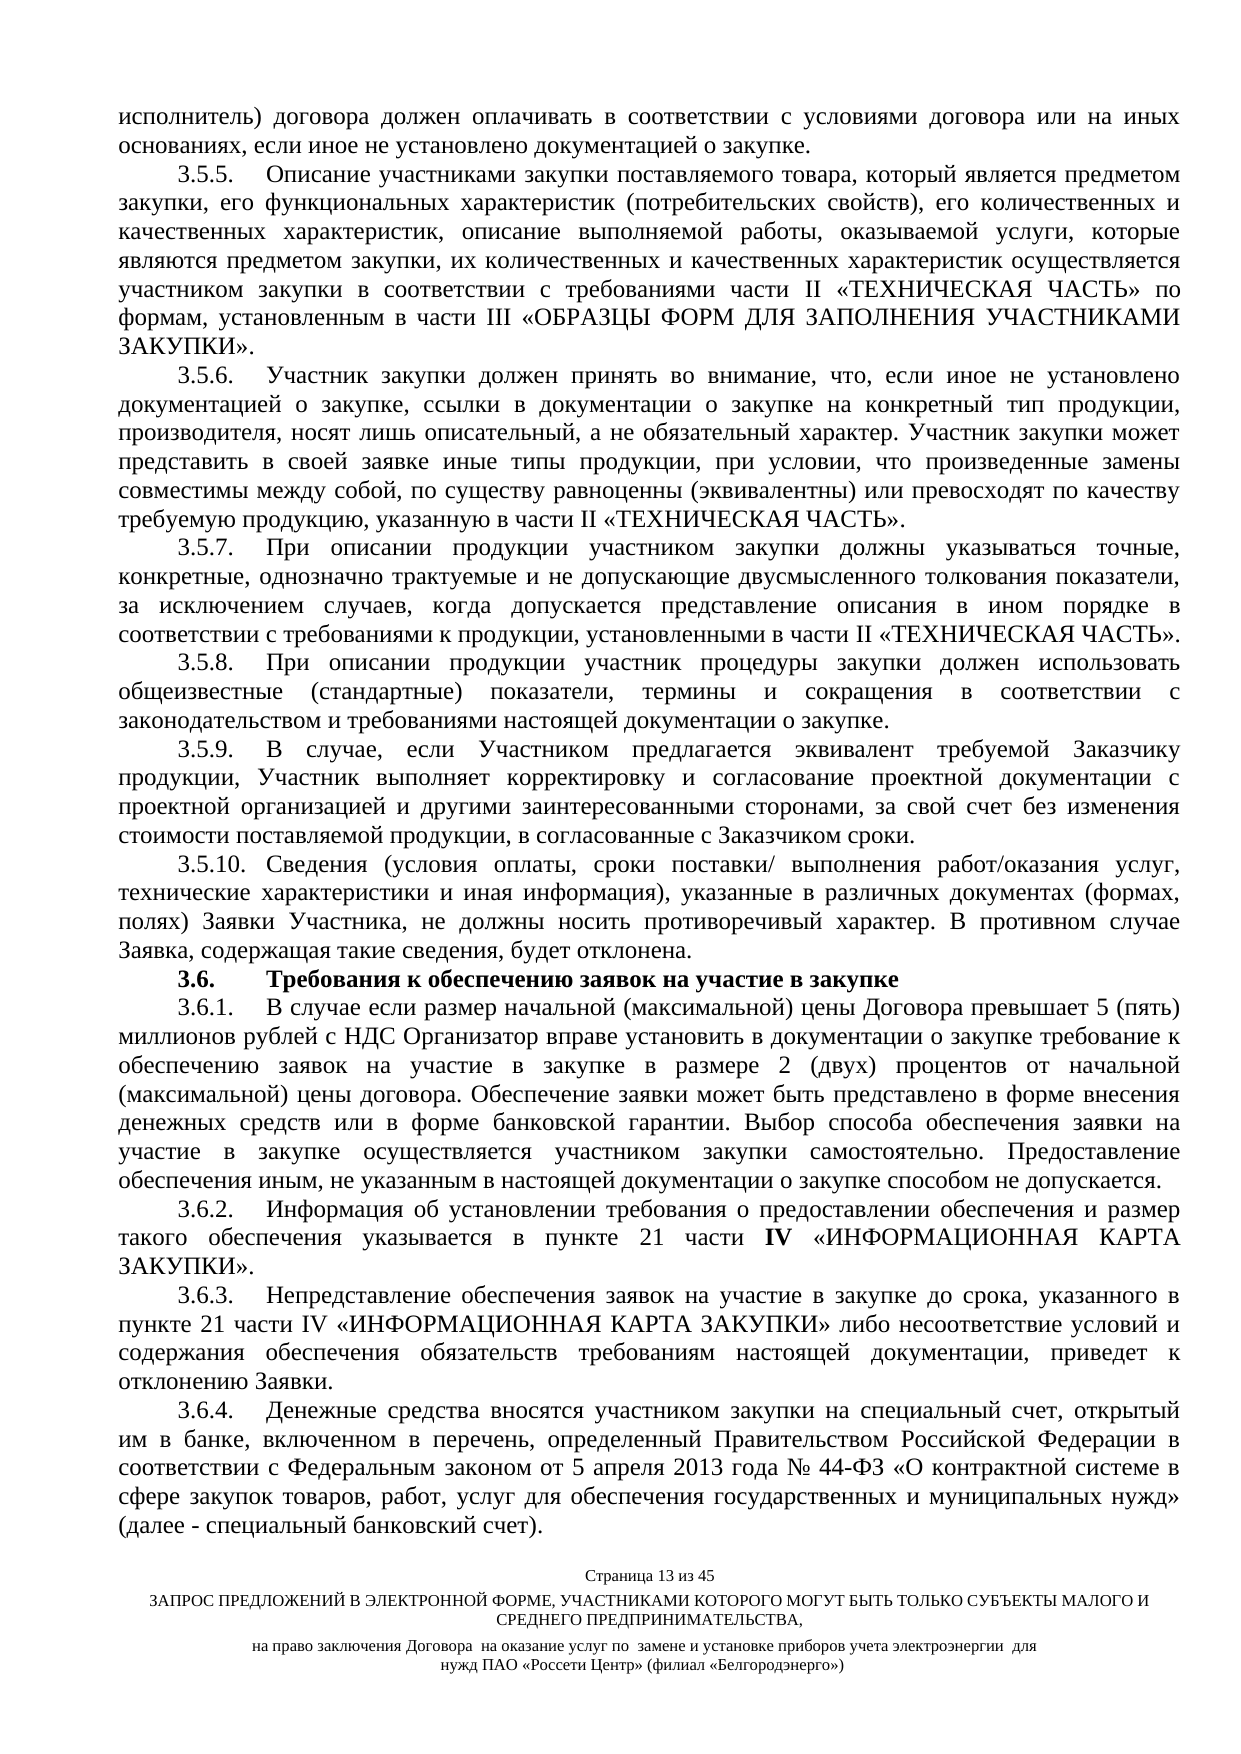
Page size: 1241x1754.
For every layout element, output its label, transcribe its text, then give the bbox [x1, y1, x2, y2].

subtitle При описании продукции участник процедуры закупки должен использовать общеизвестные (стандартные) показатели, термины и сокращения в соответствии с законодательством и требованиями настоящей документации о закупке. [118, 647, 1181, 734]
subtitle При описании продукции участником закупки должны указываться точные, конкретные, однозначно трактуемые и не допускающие двусмысленного толкования показатели, за исключением случаев, когда допускается представление описания в ином порядке в соответствии с требованиями к продукции, установленными в части II «ТЕХНИЧЕСКАЯ ЧАСТЬ». [118, 532, 1181, 647]
subtitle Денежные средства вносятся участником закупки на специальный счет, открытый им в банке, включенном в перечень, определенный Правительством Российской Федерации в соответствии с Федеральным законом от 5 апреля 2013 года № 44-ФЗ «О контрактной системе в сфере закупок товаров, работ, услуг для обеспечения государственных и муниципальных нужд» (далее - специальный банковский счет). [118, 1395, 1181, 1539]
subtitle Информация об установлении требования о предоставлении обеспечения и размер такого обеспечения указывается в пункте 21 части IV «ИНФОРМАЦИОННАЯ КАРТА ЗАКУПКИ». [118, 1194, 1181, 1280]
subtitle Описание участниками закупки поставляемого товара, который является предметом закупки, его функциональных характеристик (потребительских свойств), его количественных и качественных характеристик, описание выполняемой работы, оказываемой услуги, которые являются предметом закупки, их количественных и качественных характеристик осуществляется участником закупки в соответствии с требованиями части II «ТЕХНИЧЕСКАЯ ЧАСТЬ» по формам, установленным в части III «ОБРАЗЦЫ ФОРМ ДЛЯ ЗАПОЛНЕНИЯ УЧАСТНИКАМИ ЗАКУПКИ». [118, 159, 1181, 360]
subtitle Участник закупки должен принять во внимание, что, если иное не установлено документацией о закупке, ссылки в документации о закупке на конкретный тип продукции, производителя, носят лишь описательный, а не обязательный характер. Участник закупки может представить в своей заявке иные типы продукции, при условии, что произведенные замены совместимы между собой, по существу равноценны (эквивалентны) или превосходят по качеству требуемую продукцию, указанную в части II «ТЕХНИЧЕСКАЯ ЧАСТЬ». [118, 360, 1181, 532]
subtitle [118, 101, 1181, 159]
subtitle В случае если размер начальной (максимальной) цены Договора превышает 5 (пять) миллионов рублей с НДС Организатор вправе установить в документации о закупке требование к обеспечению заявок на участие в закупке в размере 2 (двух) процентов от начальной (максимальной) цены договора. Обеспечение заявки может быть представлено в форме внесения денежных средств или в форме банковской гарантии. Выбор способа обеспечения заявки на участие в закупке осуществляется участником закупки самостоятельно. Предоставление обеспечения иным, не указанным в настоящей документации о закупке способом не допускается. [118, 992, 1181, 1194]
subtitle Требования к обеспечению заявок на участие в закупке [118, 964, 1181, 992]
subtitle В случае, если Участником предлагается эквивалент требуемой Заказчику продукции, Участник выполняет корректировку и согласование проектной документации с проектной организацией и другими заинтересованными сторонами, за свой счет без изменения стоимости поставляемой продукции, в согласованные с Заказчиком сроки. [118, 734, 1181, 849]
subtitle Непредставление обеспечения заявок на участие в закупке до срока, указанного в пункте 21 части IV «ИНФОРМАЦИОННАЯ КАРТА ЗАКУПКИ» либо несоответствие условий и содержания обеспечения обязательств требованиям настоящей документации, приведет к отклонению Заявки. [118, 1280, 1181, 1395]
subtitle Сведения (условия оплаты, сроки поставки/ выполнения работ/оказания услуг, технические характеристики и иная информация), указанные в различных документах (формах, полях) Заявки Участника, не должны носить противоречивый характер. В противном случае Заявка, содержащая такие сведения, будет отклонена. [118, 849, 1181, 964]
